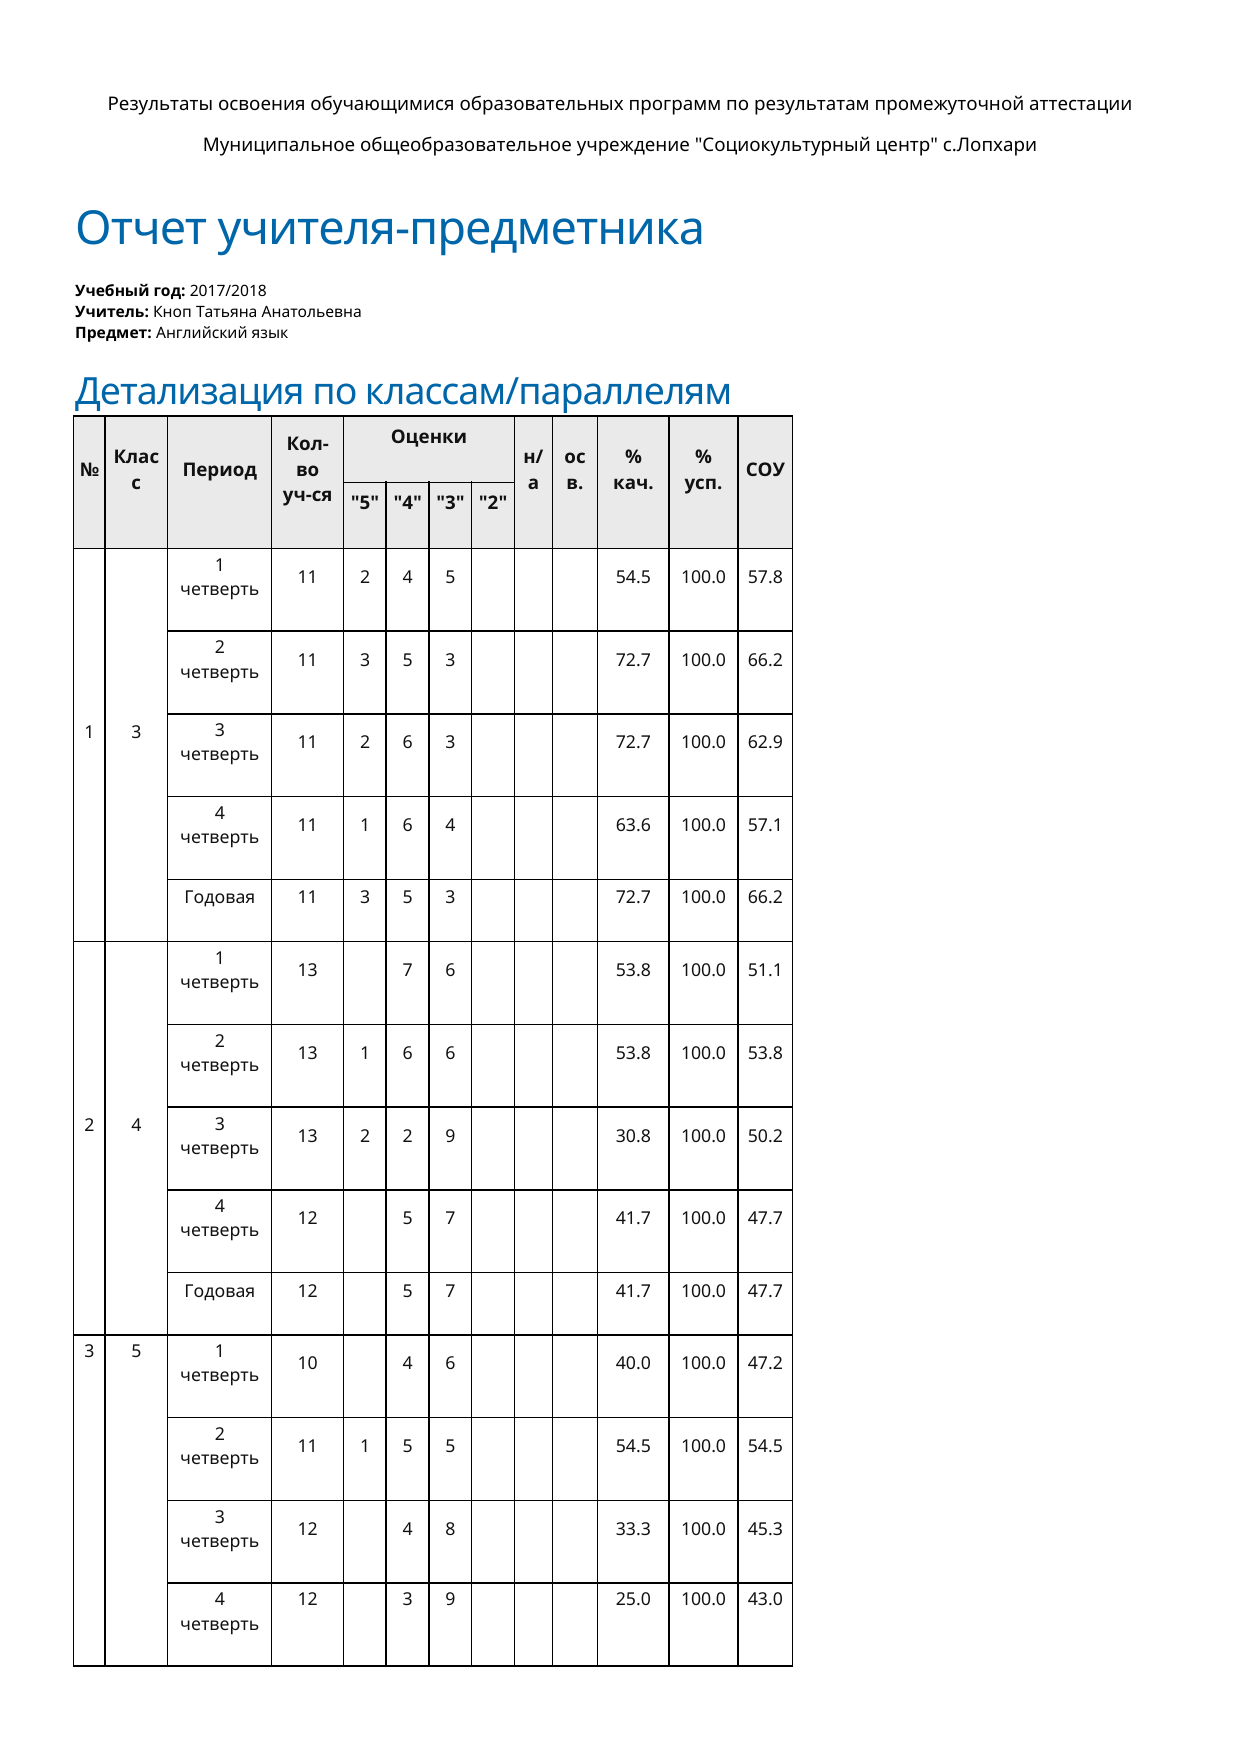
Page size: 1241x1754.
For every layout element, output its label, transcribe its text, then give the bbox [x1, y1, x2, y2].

table_cell [472, 1501, 514, 1582]
table_cell 13 [272, 1025, 343, 1106]
text Учебный год: 2017/2018 Учитель: Кноп Татьяна Анатольевна Предмет: Английский язык Детализация по классам/параллелям [75, 258, 1165, 415]
table_cell 43.0 [739, 1584, 792, 1665]
table_cell 3 [74, 1336, 104, 1665]
table_cell 3 [344, 880, 385, 941]
table_cell 3 [387, 1584, 428, 1665]
table_cell [472, 942, 514, 1023]
table_cell [515, 1108, 552, 1189]
table_cell 100.0 [670, 715, 737, 796]
table_header н/а [515, 417, 552, 548]
table_cell 2 [344, 715, 385, 796]
table_cell 3 [430, 632, 471, 713]
table_cell [553, 1584, 597, 1665]
table_cell 6 [387, 797, 428, 878]
table_cell 33.3 [598, 1501, 668, 1582]
table_cell 100.0 [670, 1025, 737, 1106]
table_header № [74, 417, 104, 548]
table_cell 6 [430, 942, 471, 1023]
table_cell [515, 549, 552, 630]
table_cell [515, 632, 552, 713]
table_cell 6 [430, 1025, 471, 1106]
table_cell 2 четверть [168, 1025, 271, 1106]
table_cell [515, 1501, 552, 1582]
table_cell 1 четверть [168, 942, 271, 1023]
table_cell [553, 797, 597, 878]
table_cell [515, 942, 552, 1023]
table_cell 4 [387, 1336, 428, 1417]
table_cell 12 [272, 1501, 343, 1582]
table_cell 9 [430, 1108, 471, 1189]
table_cell 100.0 [670, 632, 737, 713]
table_cell 40.0 [598, 1336, 668, 1417]
table_cell 54.5 [739, 1418, 792, 1499]
table_cell Годовая [168, 1273, 271, 1334]
table_cell [553, 1418, 597, 1499]
table_header СОУ [739, 417, 792, 548]
text Результаты освоения обучающимися образовательных программ по результатам промежуточной аттестации [75, 91, 1165, 116]
table_cell 51.1 [739, 942, 792, 1023]
table_cell 4 [387, 549, 428, 630]
table_cell 5 [387, 1191, 428, 1272]
table_cell 66.2 [739, 880, 792, 941]
table_cell [344, 1501, 385, 1582]
table_cell 10 [272, 1336, 343, 1417]
table_cell 4 [387, 1501, 428, 1582]
table_header % усп. [670, 417, 737, 548]
table_cell [344, 1336, 385, 1417]
table_cell 5 [430, 1418, 471, 1499]
table_cell 100.0 [670, 1108, 737, 1189]
table_cell 72.7 [598, 880, 668, 941]
table_cell 3 [106, 549, 167, 941]
table_cell 57.8 [739, 549, 792, 630]
table_cell 100.0 [670, 1501, 737, 1582]
table_cell [472, 632, 514, 713]
table_cell [472, 1108, 514, 1189]
table_cell 72.7 [598, 632, 668, 713]
table_cell 2 [387, 1108, 428, 1189]
table_cell [553, 1025, 597, 1106]
table_cell 3 [430, 715, 471, 796]
table_cell 72.7 [598, 715, 668, 796]
table_cell 53.8 [598, 942, 668, 1023]
table_cell 53.8 [739, 1025, 792, 1106]
table_cell 41.7 [598, 1191, 668, 1272]
table_cell 11 [272, 549, 343, 630]
table_cell 5 [387, 632, 428, 713]
table_cell 100.0 [670, 942, 737, 1023]
table_cell [515, 1418, 552, 1499]
table_cell [553, 1501, 597, 1582]
table_cell 5 [387, 1273, 428, 1334]
table_cell 25.0 [598, 1584, 668, 1665]
table_cell [472, 549, 514, 630]
table_cell [472, 880, 514, 941]
table_cell 5 [430, 549, 471, 630]
table_header осв. [553, 417, 597, 548]
table_cell 2 [344, 1108, 385, 1189]
table_cell 1 [344, 1025, 385, 1106]
table_cell 1 [344, 797, 385, 878]
table_cell [344, 942, 385, 1023]
table_header Оценки [344, 417, 514, 481]
table_cell [553, 1108, 597, 1189]
table_cell 12 [272, 1584, 343, 1665]
table_cell 6 [387, 715, 428, 796]
table_cell [553, 715, 597, 796]
table_cell "3" [430, 483, 471, 548]
table_cell [515, 1336, 552, 1417]
table_cell 54.5 [598, 1418, 668, 1499]
table_cell 2 [74, 942, 104, 1334]
table_cell 53.8 [598, 1025, 668, 1106]
table_cell [472, 1584, 514, 1665]
table_cell 9 [430, 1584, 471, 1665]
table_cell [472, 1025, 514, 1106]
table_cell 11 [272, 1418, 343, 1499]
table_cell [553, 942, 597, 1023]
table_header % кач. [598, 417, 668, 548]
table_cell 1 четверть [168, 1336, 271, 1417]
table_cell 50.2 [739, 1108, 792, 1189]
table_cell 63.6 [598, 797, 668, 878]
table_cell 3 четверть [168, 715, 271, 796]
table_cell 6 [430, 1336, 471, 1417]
table_cell 7 [387, 942, 428, 1023]
table_cell 11 [272, 715, 343, 796]
text Муниципальное общеобразовательное учреждение "Социокультурный центр" с.Лопхари [75, 132, 1165, 157]
table_cell 6 [387, 1025, 428, 1106]
table_cell [344, 1584, 385, 1665]
table_cell [515, 715, 552, 796]
table_cell [515, 1191, 552, 1272]
table_cell 12 [272, 1191, 343, 1272]
table_cell 30.8 [598, 1108, 668, 1189]
table_cell 4 [106, 942, 167, 1334]
table_cell [344, 1273, 385, 1334]
table_cell [515, 797, 552, 878]
table_cell 100.0 [670, 880, 737, 941]
table_cell [553, 1336, 597, 1417]
table_cell 100.0 [670, 1273, 737, 1334]
table_cell 8 [430, 1501, 471, 1582]
table_cell 3 [344, 632, 385, 713]
table_header Кол-во уч-ся [272, 417, 343, 548]
table_cell Годовая [168, 880, 271, 941]
table_cell 47.2 [739, 1336, 792, 1417]
table_cell 5 [387, 1418, 428, 1499]
table_cell 3 четверть [168, 1108, 271, 1189]
table_cell 11 [272, 880, 343, 941]
table_header Класс [106, 417, 167, 548]
table_cell 4 четверть [168, 1191, 271, 1272]
table_cell 100.0 [670, 549, 737, 630]
table_cell "2" [472, 483, 514, 548]
table_cell 13 [272, 942, 343, 1023]
table_cell 4 четверть [168, 797, 271, 878]
table_cell [472, 1191, 514, 1272]
table_cell 100.0 [670, 1418, 737, 1499]
table_cell 100.0 [670, 1584, 737, 1665]
table_cell [472, 1273, 514, 1334]
table_cell "5" [344, 483, 385, 548]
table_cell 2 [344, 549, 385, 630]
table_header Период [168, 417, 271, 548]
table_cell 11 [272, 797, 343, 878]
table_cell 41.7 [598, 1273, 668, 1334]
table_cell 13 [272, 1108, 343, 1189]
table_cell 3 четверть [168, 1501, 271, 1582]
table_cell 2 четверть [168, 632, 271, 713]
table_cell 11 [272, 632, 343, 713]
table_cell 5 [387, 880, 428, 941]
table_cell 100.0 [670, 797, 737, 878]
table_cell 1 четверть [168, 549, 271, 630]
table_cell [553, 549, 597, 630]
table_cell 4 [430, 797, 471, 878]
table_cell 57.1 [739, 797, 792, 878]
table_cell 3 [430, 880, 471, 941]
table_cell [553, 1191, 597, 1272]
table_cell [553, 632, 597, 713]
table_cell [515, 1584, 552, 1665]
table_cell 7 [430, 1191, 471, 1272]
table_cell [472, 1336, 514, 1417]
table_cell 100.0 [670, 1336, 737, 1417]
table_cell 100.0 [670, 1191, 737, 1272]
table_cell [553, 880, 597, 941]
table_cell 4 четверть [168, 1584, 271, 1665]
table_cell 54.5 [598, 549, 668, 630]
table_cell 45.3 [739, 1501, 792, 1582]
table_cell 7 [430, 1273, 471, 1334]
table_cell [515, 1025, 552, 1106]
text Отчет учителя-предметника [75, 173, 1165, 258]
table_cell [472, 797, 514, 878]
table_cell 12 [272, 1273, 343, 1334]
table_cell 62.9 [739, 715, 792, 796]
table_cell 47.7 [739, 1273, 792, 1334]
table_cell [472, 1418, 514, 1499]
table_cell "4" [387, 483, 428, 548]
table_cell [344, 1191, 385, 1272]
table_cell 47.7 [739, 1191, 792, 1272]
table_cell 1 [344, 1418, 385, 1499]
table_cell [515, 1273, 552, 1334]
table_cell 1 [74, 549, 104, 941]
table_cell [553, 1273, 597, 1334]
table_cell [472, 715, 514, 796]
table_cell 66.2 [739, 632, 792, 713]
table_cell 5 [106, 1336, 167, 1665]
table_cell 2 четверть [168, 1418, 271, 1499]
table_cell [515, 880, 552, 941]
